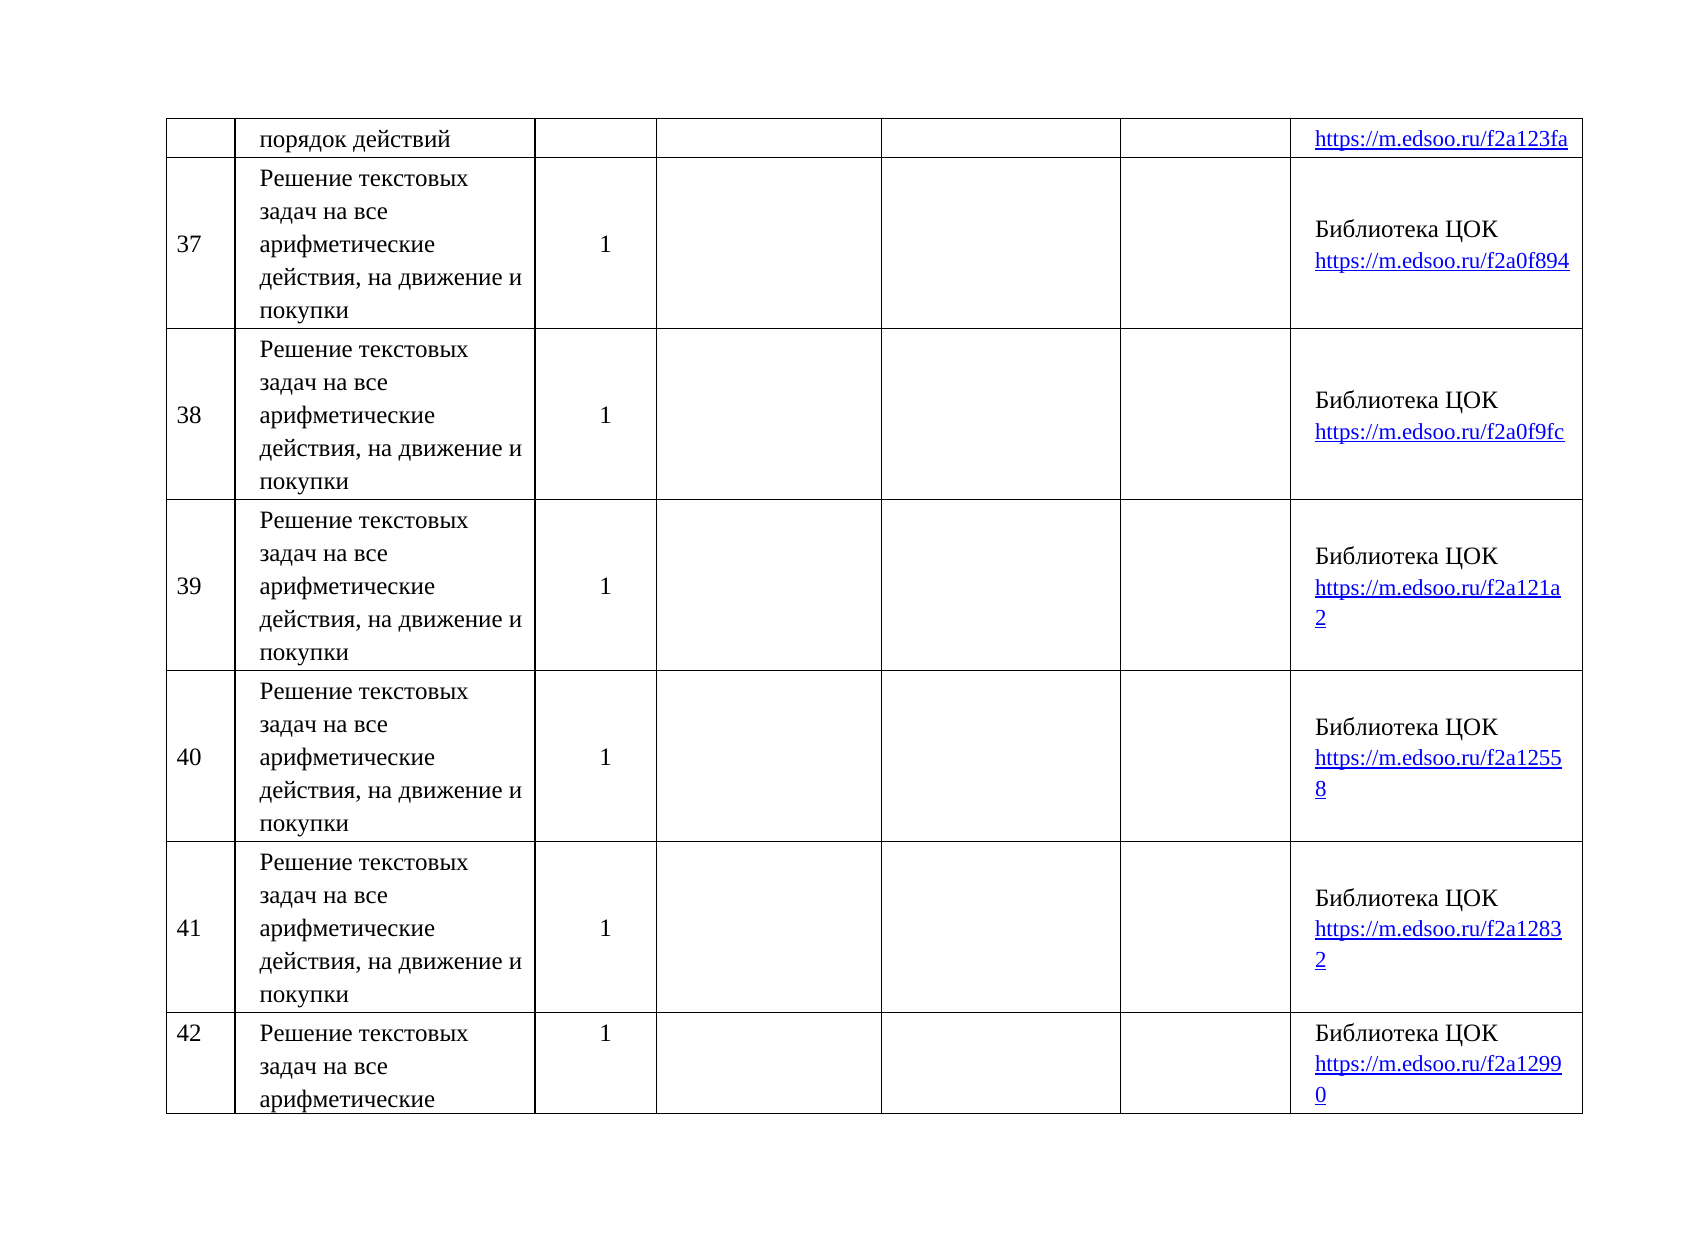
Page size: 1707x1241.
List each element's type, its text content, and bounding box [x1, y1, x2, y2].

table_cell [1291, 1013, 1582, 1113]
table_cell 40 [167, 671, 234, 841]
table_cell 1 [536, 158, 656, 328]
table_cell Решение текстовых задач на все арифметические действия, на движение и покупки [236, 158, 534, 328]
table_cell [236, 842, 534, 1012]
table_cell [882, 158, 1120, 328]
table_cell [657, 158, 881, 328]
table_cell [1121, 1013, 1290, 1113]
table_cell [1121, 119, 1290, 157]
table_cell 1 [536, 671, 656, 841]
table_cell Решение текстовых задач на все арифметические действия, на движение и покупки [236, 671, 534, 841]
table_cell 37 [167, 158, 234, 328]
table_cell [657, 671, 881, 841]
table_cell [236, 119, 534, 157]
table_cell 41 [167, 842, 234, 1012]
table_cell [1121, 842, 1290, 1012]
table_cell [1121, 500, 1290, 670]
table_cell 1 [536, 842, 656, 1012]
table_cell [882, 500, 1120, 670]
table_cell [657, 500, 881, 670]
table_cell 1 [536, 500, 656, 670]
table_cell Решение текстовых задач на все арифметические действия, на движение и покупки [236, 500, 534, 670]
table_cell Библиотека ЦОК https://m.edsoo.ru/f2a0f894 [1291, 158, 1582, 328]
table_cell 38 [167, 329, 234, 499]
table_cell [882, 119, 1120, 157]
table_cell [1121, 671, 1290, 841]
table_cell [882, 671, 1120, 841]
table_cell 36 [167, 119, 234, 157]
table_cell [1291, 119, 1582, 157]
table_cell [657, 329, 881, 499]
table_cell [657, 842, 881, 1012]
table_cell 1 [536, 1013, 656, 1113]
table_cell 39 [167, 500, 234, 670]
table_cell Библиотека ЦОК https://m.edsoo.ru/f2a0f9fc [1291, 329, 1582, 499]
table_cell [882, 842, 1120, 1012]
table_cell [1121, 329, 1290, 499]
table_cell [657, 119, 881, 157]
table_cell [1121, 158, 1290, 328]
table_cell 1 [536, 329, 656, 499]
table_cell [236, 1013, 534, 1113]
table_cell Библиотека ЦОК https://m.edsoo.ru/f2a12832 [1291, 842, 1582, 1012]
table_cell [657, 1013, 881, 1113]
table_cell 42 [167, 1013, 234, 1113]
table_cell 1 [536, 119, 656, 157]
table_cell [882, 329, 1120, 499]
table_cell Решение текстовых задач на все арифметические действия, на движение и покупки [236, 329, 534, 499]
table_cell Библиотека ЦОК https://m.edsoo.ru/f2a12558 [1291, 671, 1582, 841]
table_cell Библиотека ЦОК https://m.edsoo.ru/f2a121a2 [1291, 500, 1582, 670]
table_cell [882, 1013, 1120, 1113]
